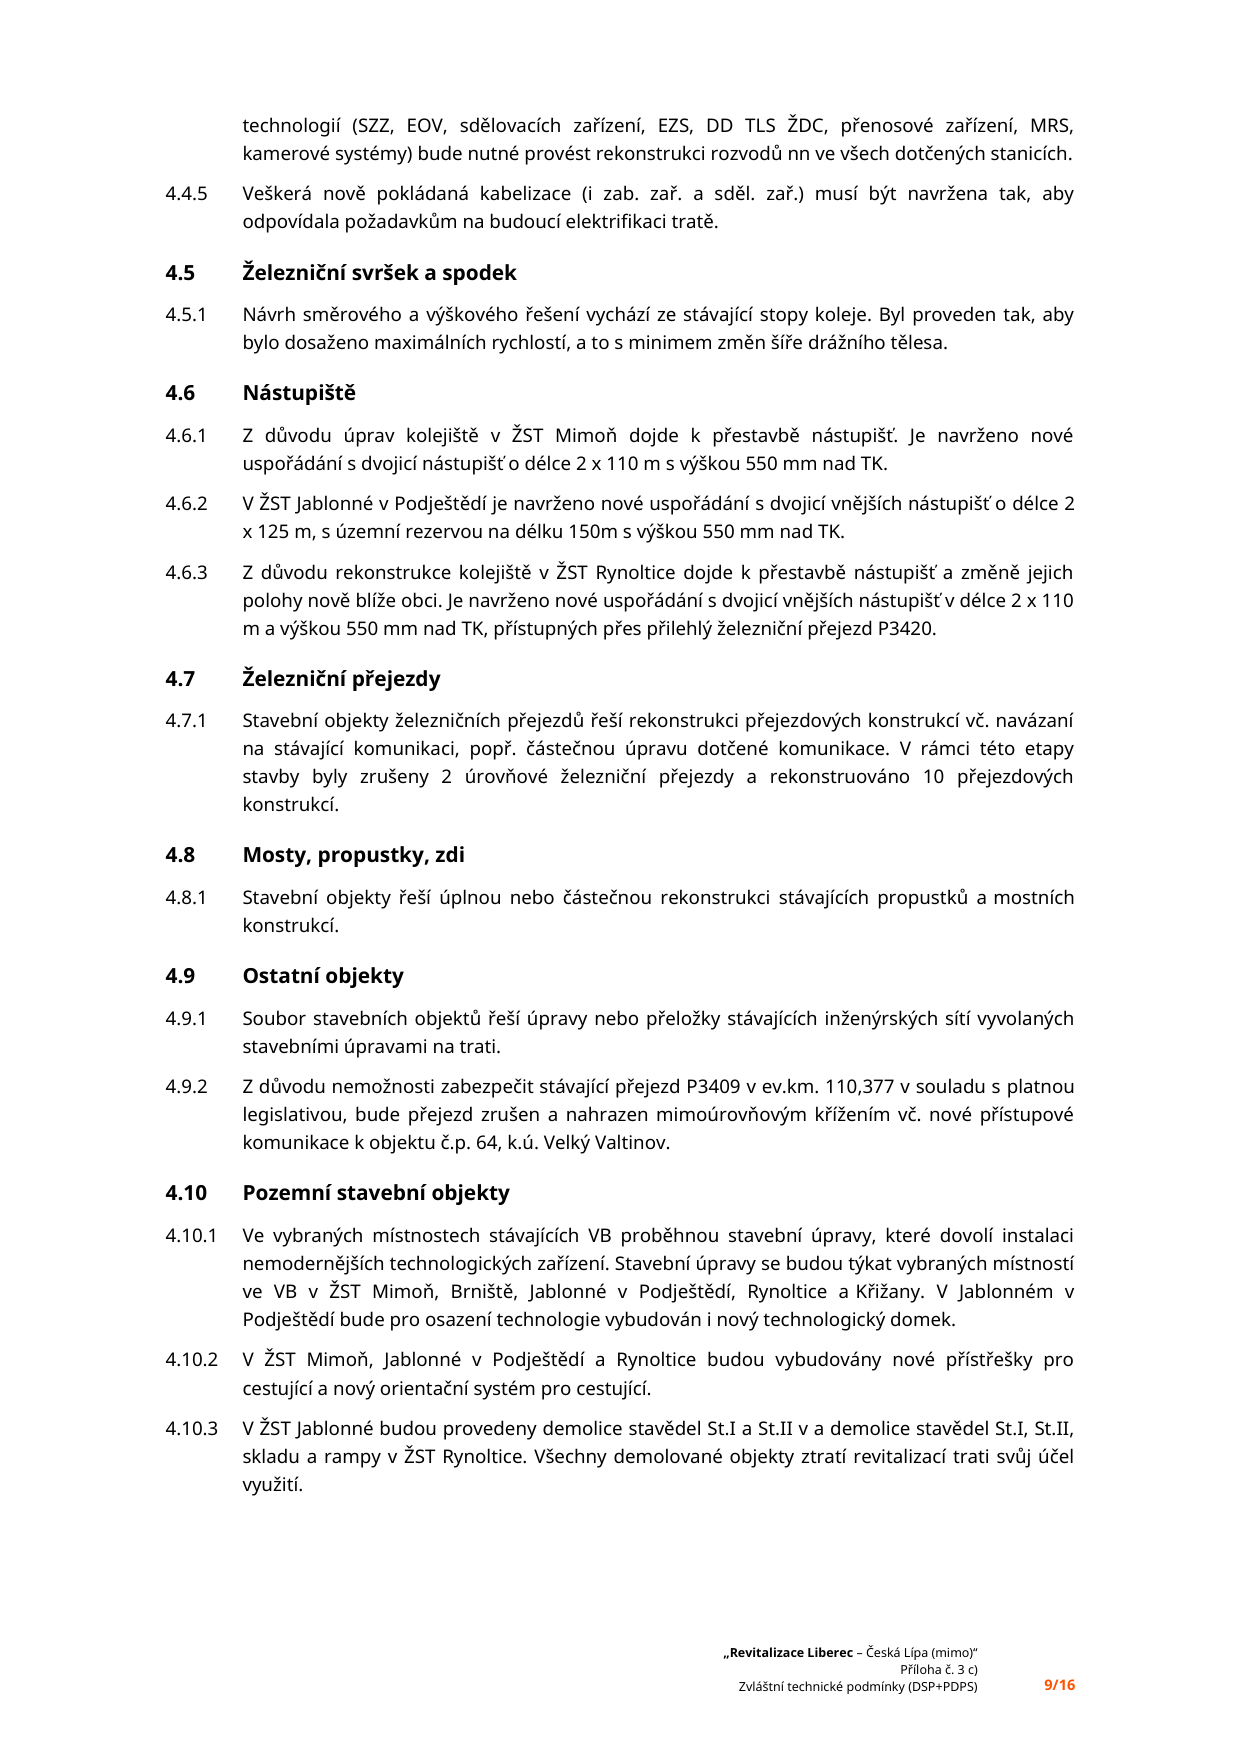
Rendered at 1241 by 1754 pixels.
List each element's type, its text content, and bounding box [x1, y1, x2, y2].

text Z důvodu úprav kolejiště v ŽST Mimoň dojde k přestavbě nástupišť. Je navrženo nové uspořádání s dvojicí nástupišť o délce 2 x 110 m s výškou 550 mm nad TK. [165, 422, 1075, 476]
text Soubor stavebních objektů řeší úpravy nebo přeložky stávajících inženýrských sítí vyvolaných stavebními úpravami na trati. [165, 1005, 1075, 1058]
text Železniční přejezdy [165, 664, 1075, 692]
text Stavební objekty železničních přejezdů řeší rekonstrukci přejezdových konstrukcí vč. navázaní na stávající komunikaci, popř. částečnou úpravu dotčené komunikace. V rámci této etapy stavby byly zrušeny 2 úrovňové železniční přejezdy a rekonstruováno 10 přejezdových konstrukcí. [165, 708, 1075, 817]
text Pozemní stavební objekty [165, 1178, 1075, 1207]
text V ŽST Jablonné v Podještědí je navrženo nové uspořádání s dvojicí vnějších nástupišť o délce 2 x 125 m, s územní rezervou na délku 150m s výškou 550 mm nad TK. [165, 491, 1075, 544]
text Mosty, propustky, zdi [165, 841, 1075, 869]
text Návrh směrového a výškového řešení vychází ze stávající stopy koleje. Byl proveden tak, aby bylo dosaženo maximálních rychlostí, a to s minimem změn šíře drážního tělesa. [165, 301, 1075, 355]
text V ŽST Jablonné budou provedeny demolice stavědel St.I a St.II v a demolice stavědel St.I, St.II, skladu a rampy v ŽST Rynoltice. Všechny demolované objekty ztratí revitalizací trati svůj účel využití. [165, 1415, 1075, 1497]
text Nástupiště [165, 378, 1075, 407]
text Ostatní objekty [165, 961, 1075, 990]
text Z důvodu nemožnosti zabezpečit stávající přejezd P3409 v ev.km. 110,377 v souladu s platnou legislativou, bude přejezd zrušen a nahrazen mimoúrovňovým křížením vč. nové přístupové komunikace k objektu č.p. 64, k.ú. Velký Valtinov. [165, 1073, 1075, 1155]
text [165, 112, 1075, 166]
text Z důvodu rekonstrukce kolejiště v ŽST Rynoltice dojde k přestavbě nástupišť a změně jejich polohy nově blíže obci. Je navrženo nové uspořádání s dvojicí vnějších nástupišť v délce 2 x 110 m a výškou 550 mm nad TK, přístupných přes přilehlý železniční přejezd P3420. [165, 559, 1075, 641]
text Stavební objekty řeší úplnou nebo částečnou rekonstrukci stávajících propustků a mostních konstrukcí. [165, 884, 1075, 938]
text Veškerá nově pokládaná kabelizace (i zab. zař. a sděl. zař.) musí být navržena tak, aby odpovídala požadavkům na budoucí elektrifikaci tratě. [165, 181, 1075, 234]
text Ve vybraných místnostech stávajících VB proběhnou stavební úpravy, které dovolí instalaci nemodernějších technologických zařízení. Stavební úpravy se budou týkat vybraných místností ve VB v ŽST Mimoň, Brniště, Jablonné v Podještědí, Rynoltice a Křižany. V Jablonném v Podještědí bude pro osazení technologie vybudován i nový technologický domek. [165, 1222, 1075, 1332]
text V ŽST Mimoň, Jablonné v Podještědí a Rynoltice budou vybudovány nové přístřešky pro cestující a nový orientační systém pro cestující. [165, 1347, 1075, 1400]
text Železniční svršek a spodek [165, 258, 1075, 286]
